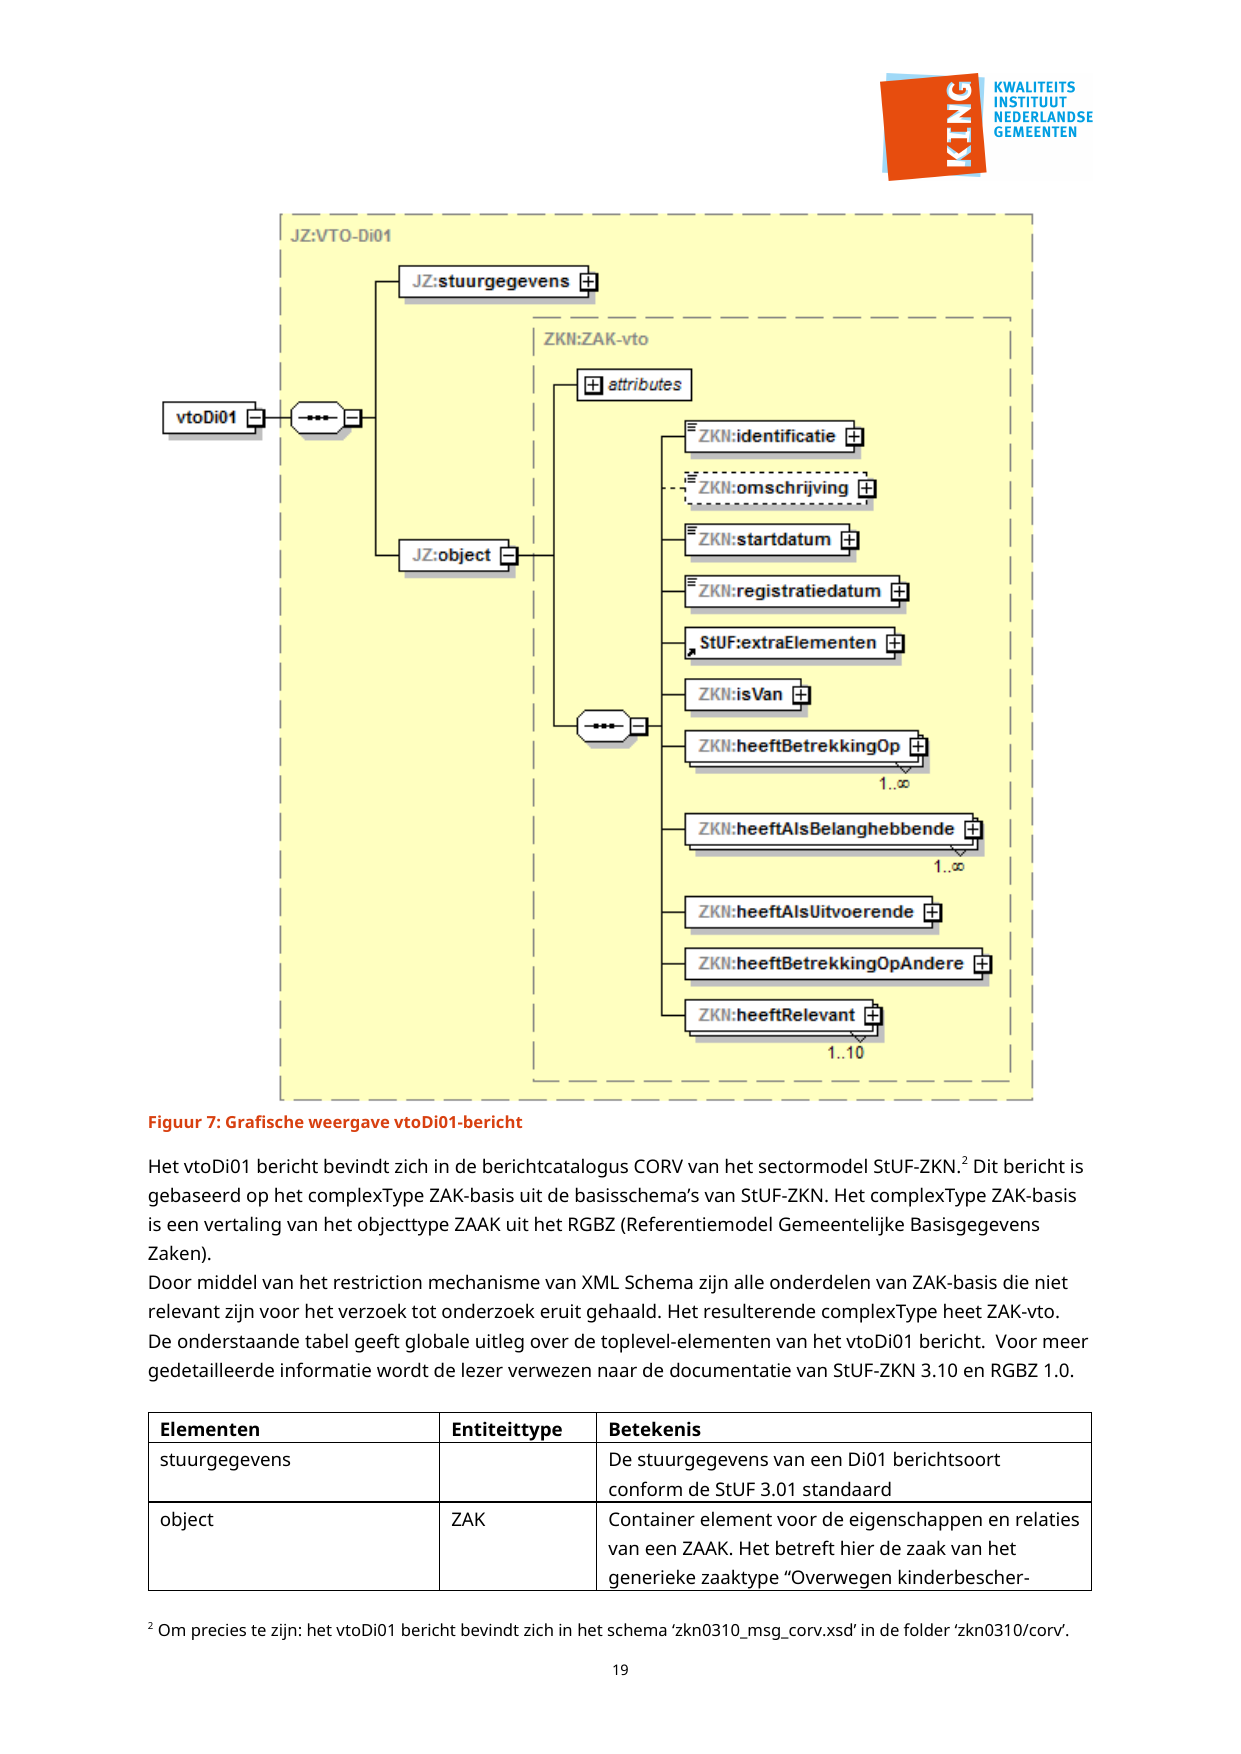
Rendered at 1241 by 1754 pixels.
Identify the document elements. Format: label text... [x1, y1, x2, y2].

picture [880, 73, 1093, 181]
picture [147, 206, 1049, 1106]
table_cell stuurgegevens [149, 1443, 439, 1501]
text Het vtoDi01 bericht bevindt zich in de berichtcatalogus CORV van het sectormodel StUF-ZKN. Dit bericht is gebaseerd op het complexType ZAK-basis uit de basisschema’s van StUF-ZKN. Het complexType ZAK-basis is een vertaling van het objecttype ZAAK uit het RGBZ (Referentiemodel Gemeentelijke Basisgegevens Zaken). [148, 1149, 1092, 1266]
text Door middel van het restriction mechanisme van XML Schema zijn alle onderdelen van ZAK-basis die niet relevant zijn voor het verzoek tot onderzoek eruit gehaald. Het resulterende complexType heet ZAK-vto. [148, 1266, 1092, 1324]
table_header Entiteittype [440, 1413, 596, 1442]
table_cell object [149, 1503, 439, 1590]
text De onderstaande tabel geeft globale uitleg over de toplevel-elementen van het vtoDi01 bericht. Voor meer gedetailleerde informatie wordt de lezer verwezen naar de documentatie van StUF-ZKN 3.10 en RGBZ 1.0. [148, 1324, 1092, 1383]
table_header Betekenis [597, 1413, 1091, 1442]
table_header Elementen [149, 1413, 439, 1442]
text Figuur 7: Grafische weergave vtoDi01-bericht [148, 1106, 1092, 1135]
table_cell ZAK [440, 1503, 596, 1590]
table_cell De stuurgegevens van een Di01 berichtsoort conform de StUF 3.01 standaard [597, 1443, 1091, 1501]
table_cell [440, 1443, 596, 1501]
